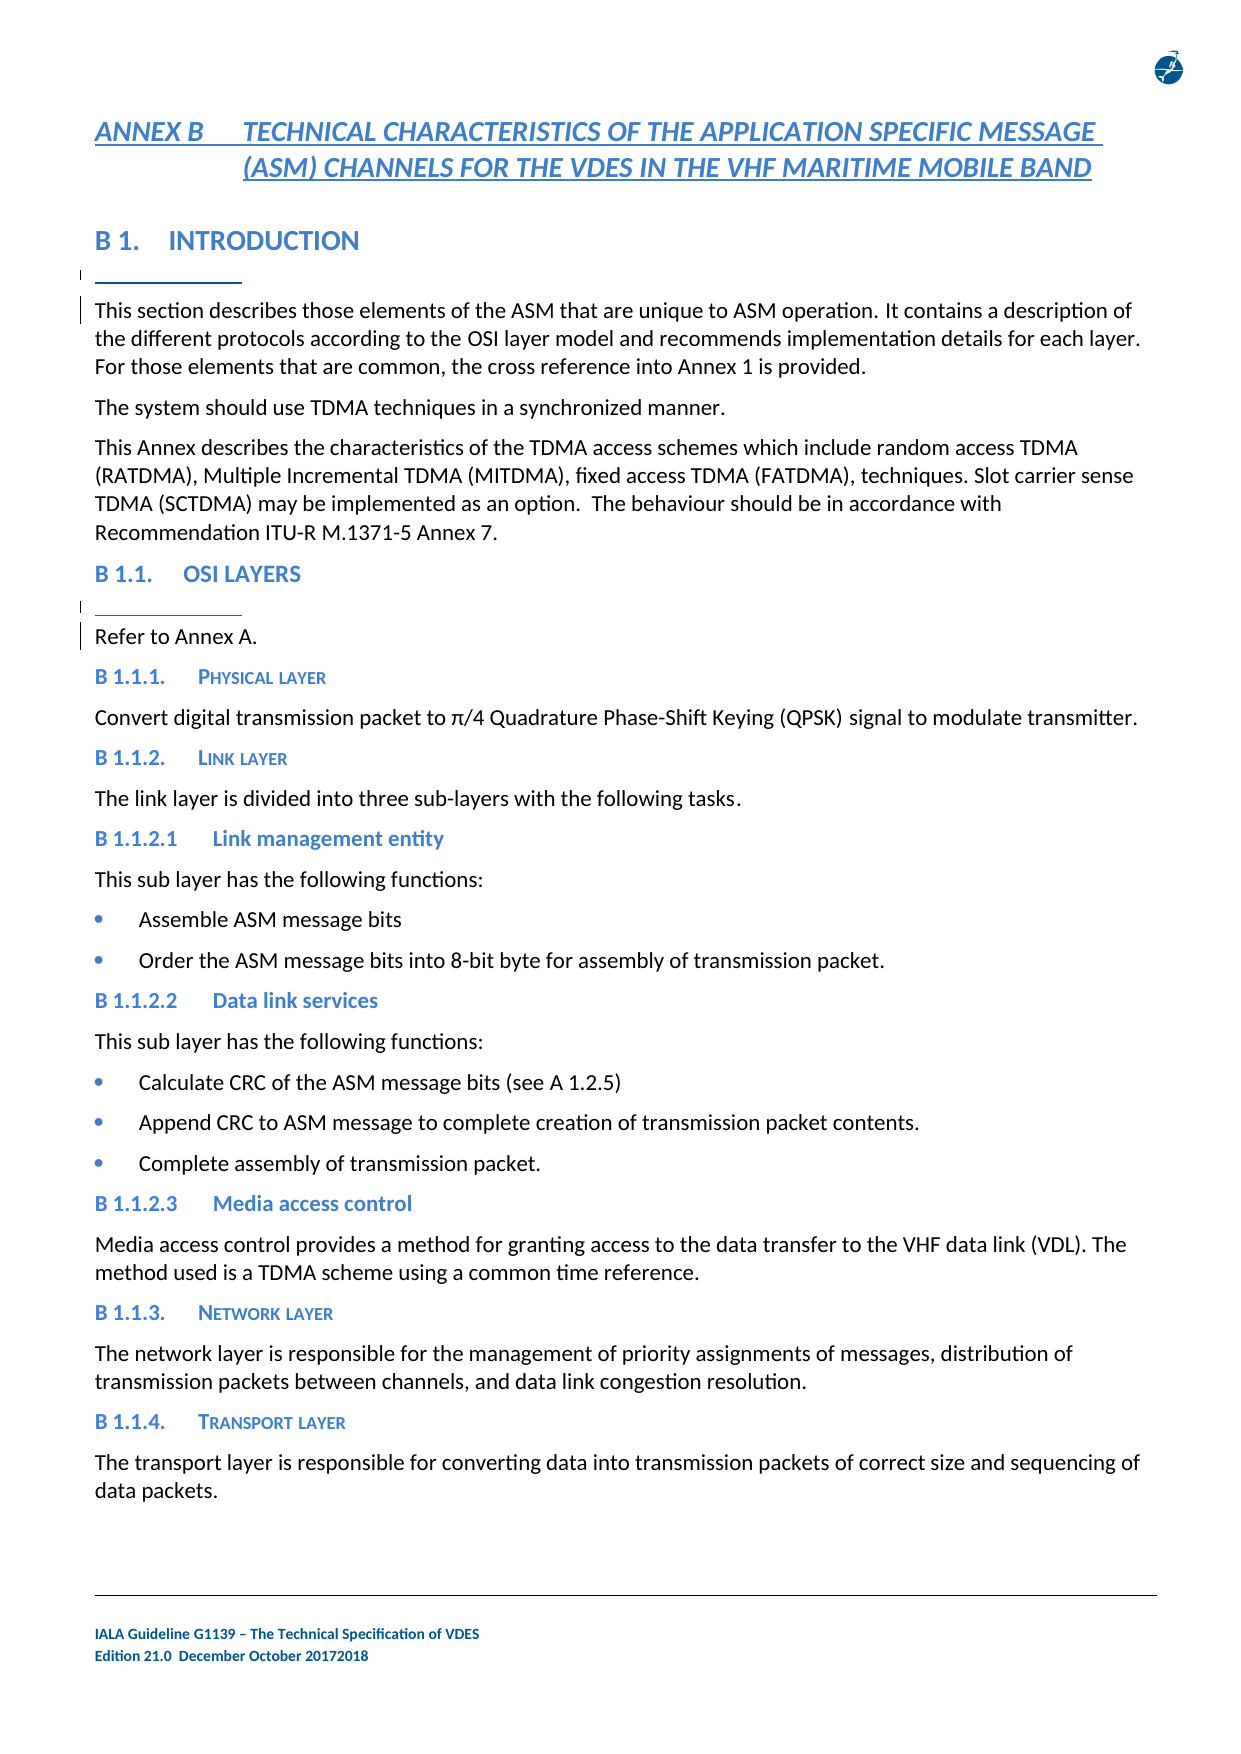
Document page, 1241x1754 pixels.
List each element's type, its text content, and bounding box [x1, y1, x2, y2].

text The transport layer is responsible for converting data into transmission packets of correct size and sequencing of data packets. [94, 1448, 1157, 1504]
text OSI layers [94, 558, 1157, 589]
text Link management entity [94, 824, 1157, 853]
text Assemble ASM message bits [94, 906, 1157, 934]
text The network layer is responsible for the management of priority assignments of messages, distribution of transmission packets between channels, and data link congestion resolution. [94, 1339, 1157, 1395]
text Calculate CRC of the ASM message bits (see A 1.2.5) [94, 1068, 1157, 1096]
text The system should use TDMA techniques in a synchronized manner. [94, 393, 1157, 421]
text This sub layer has the following functions: [94, 1027, 1157, 1055]
picture [1123, 0, 1241, 119]
text Media access control provides a method for granting access to the data transfer to the VHF data link (VDL). The method used is a TDMA scheme using a common time reference. [94, 1230, 1157, 1286]
text Refer to Annex A. [94, 622, 1157, 650]
text Network layer [94, 1298, 1157, 1326]
text Append CRC to ASM message to complete creation of transmission packet contents. [94, 1108, 1157, 1136]
text Convert digital transmission packet to π/4 Quadrature Phase-Shift Keying (QPSK) signal to modulate transmitter. [94, 703, 1157, 731]
text Physical layer [94, 662, 1157, 691]
text This Annex describes the characteristics of the TDMA access schemes which include random access TDMA (RATDMA), Multiple Incremental TDMA (MITDMA), fixed access TDMA (FATDMA), techniques. Slot carrier sense TDMA (SCTDMA) may be implemented as an option. The behaviour should be in accordance with Recommendation ITU-R M.1371-5 Annex 7. [94, 433, 1157, 546]
text Technical characteristics of the Application Specific Message (ASM) channels for the VDES in the VHF maritime mobile band [94, 113, 1157, 185]
text This section describes those elements of the ASM that are unique to ASM operation. It contains a description of the different protocols according to the OSI layer model and recommends implementation details for each layer. For those elements that are common, the cross reference into Annex 1 is provided. [94, 296, 1157, 381]
text This sub layer has the following functions: [94, 865, 1157, 893]
text The link layer is divided into three sub-layers with the following tasks. [94, 784, 1157, 812]
text Data link services [94, 987, 1157, 1015]
text Introduction [94, 222, 1157, 258]
text Transport layer [94, 1407, 1157, 1435]
text Link layer [94, 743, 1157, 772]
text Complete assembly of transmission packet. [94, 1149, 1157, 1177]
text Order the ASM message bits into 8-bit byte for assembly of transmission packet. [94, 946, 1157, 974]
text Media access control [94, 1189, 1157, 1217]
